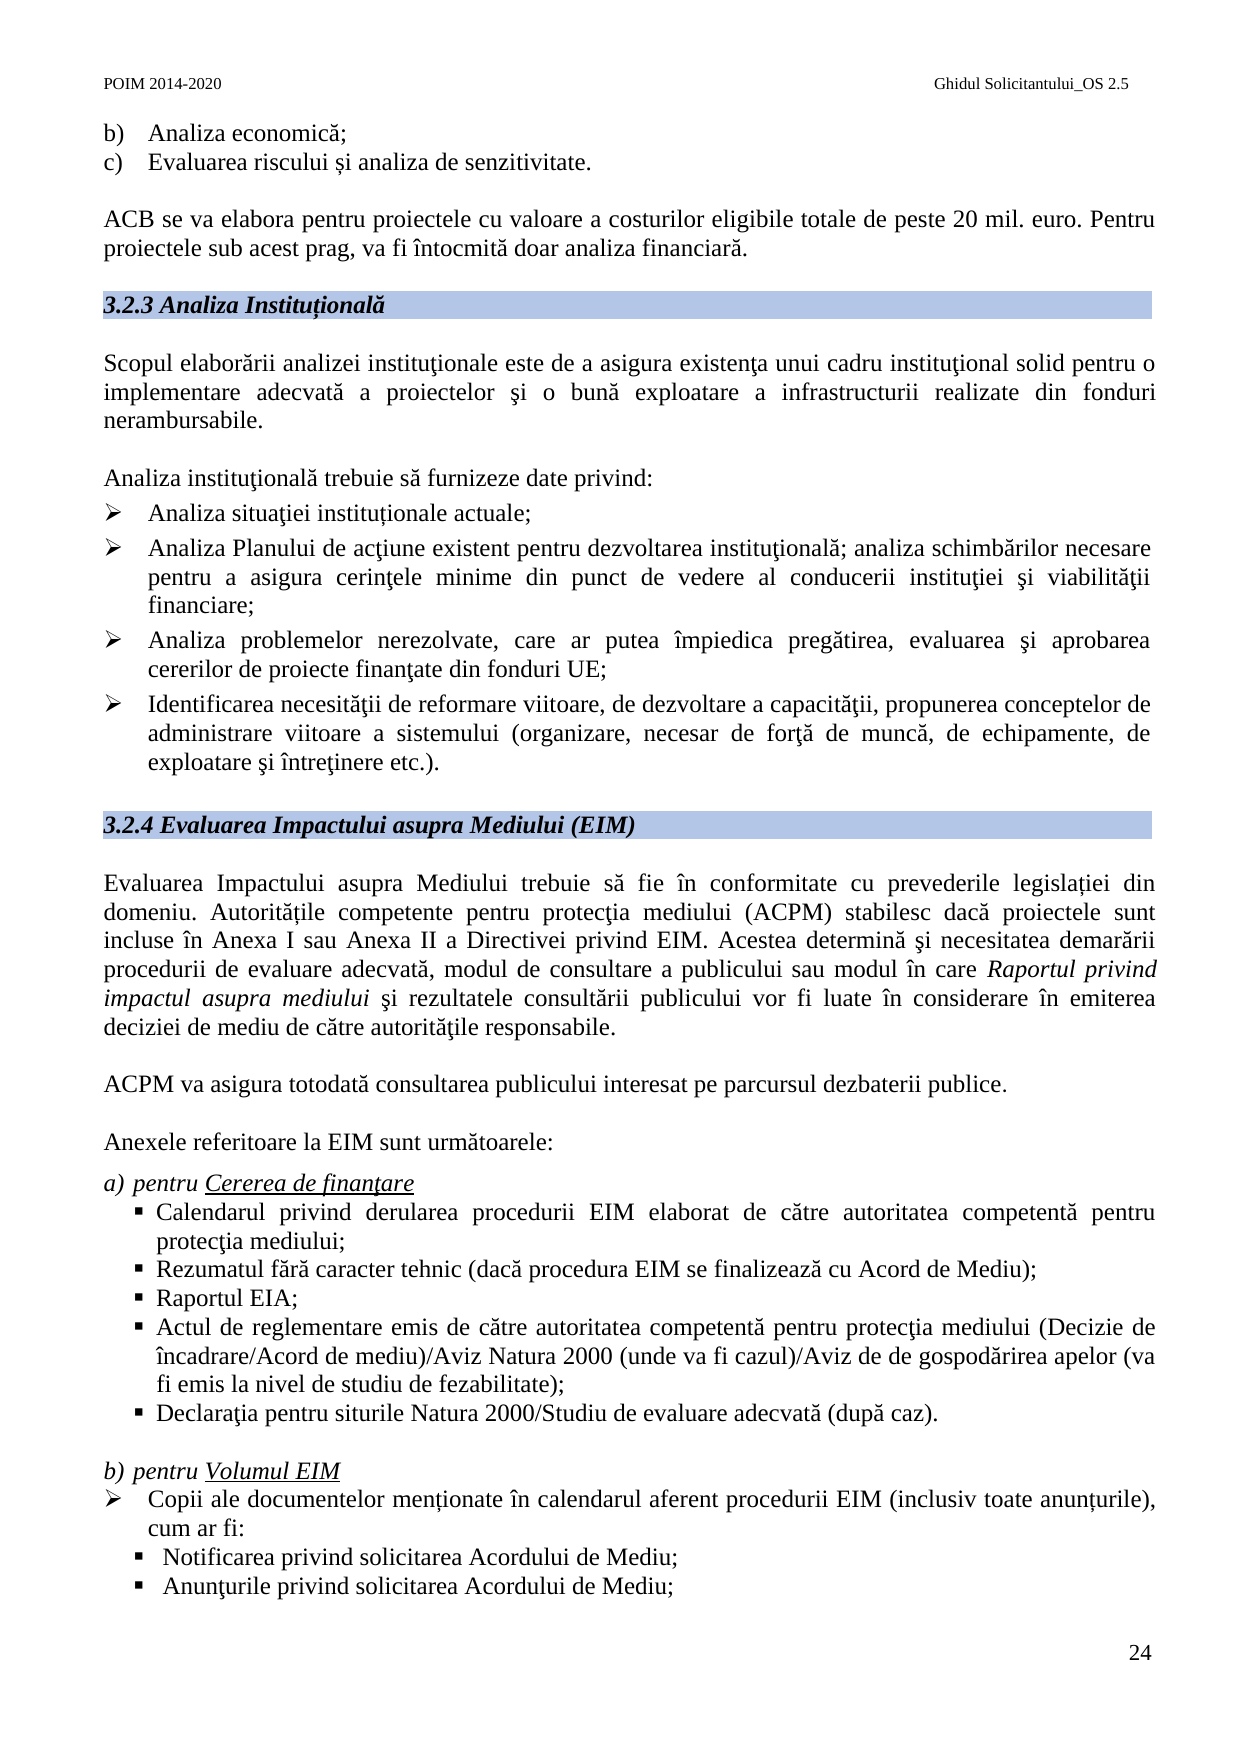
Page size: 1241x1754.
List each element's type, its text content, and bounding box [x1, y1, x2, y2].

list Analiza Planului de acţiune existent pentru dezvoltarea instituţională; analiza schimbărilor necesare pentru a asigura cerinţele minime din punct de vedere al conducerii instituţiei şi viabilităţii financiare; [103, 533, 1152, 619]
subtitle 3.2.4 Evaluarea Impactului asupra Mediului (EIM) [103, 811, 1152, 839]
list Anunţurile privind solicitarea Acordului de Mediu; [133, 1571, 1157, 1599]
list Analiza problemelor nerezolvate, care ar putea împiedica pregătirea, evaluarea şi aprobarea cererilor de proiecte finanţate din fonduri UE; [103, 626, 1152, 683]
list Calendarul privind derularea procedurii EIM elaborat de către autoritatea competentă pentru protecţia mediului; [133, 1197, 1157, 1254]
list Declaraţia pentru siturile Natura 2000/Studiu de evaluare adecvată (după caz). [133, 1398, 1157, 1427]
text Analiza instituţională trebuie să furnizeze date privind: [103, 463, 1152, 492]
list pentru Volumul EIM [103, 1456, 1157, 1484]
list Rezumatul fără caracter tehnic (dacă procedura EIM se finalizează cu Acord de Mediu); [133, 1254, 1157, 1283]
text Scopul elaborării analizei instituţionale este de a asigura existenţa unui cadru instituţional solid pentru o implementare adecvată a proiectelor şi o bună exploatare a infrastructurii realizate din fonduri nerambursabile. [103, 348, 1157, 434]
list Actul de reglementare emis de către autoritatea competentă pentru protecţia mediului (Decizie de încadrare/Acord de mediu)/Aviz Natura 2000 (unde va fi cazul)/Aviz de de gospodărirea apelor (va fi emis la nivel de studiu de fezabilitate); [133, 1312, 1157, 1398]
list Notificarea privind solicitarea Acordului de Mediu; [133, 1542, 1157, 1571]
subtitle 3.2.3 Analiza Instituțională [103, 291, 1152, 319]
text ACB se va elabora pentru proiectele cu valoare a costurilor eligibile totale de peste 20 mil. euro. Pentru proiectele sub acest prag, va fi întocmită doar analiza financiară. [103, 204, 1157, 262]
list Identificarea necesităţii de reformare viitoare, de dezvoltare a capacităţii, propunerea conceptelor de administrare viitoare a sistemului (organizare, necesar de forţă de muncă, de echipamente, de exploatare şi întreţinere etc.). [103, 689, 1152, 776]
text Evaluarea Impactului asupra Mediului trebuie să fie în conformitate cu prevederile legislației din domeniu. Autoritățile competente pentru protecţia mediului (ACPM) stabilesc dacă proiectele sunt incluse în Anexa I sau Anexa II a Directivei privind EIM. Acestea determină şi necesitatea demarării procedurii de evaluare adecvată, modul de consultare a publicului sau modul în care Raportul privind impactul asupra mediului şi rezultatele consultării publicului vor fi luate în considerare în emiterea deciziei de mediu de către autorităţile responsabile. [103, 868, 1157, 1041]
list Copii ale documentelor menționate în calendarul aferent procedurii EIM (inclusiv toate anunțurile), cum ar fi: [103, 1484, 1157, 1542]
list Raportul EIA; [133, 1283, 1157, 1312]
text Anexele referitoare la EIM sunt următoarele: [103, 1127, 1157, 1156]
list pentru Cererea de finanţare [103, 1168, 1157, 1197]
list Analiza situaţiei instituționale actuale; [103, 498, 1152, 527]
list Evaluarea riscului și analiza de senzitivitate. [103, 147, 1157, 176]
list Analiza economică; [103, 118, 1157, 147]
text ACPM va asigura totodată consultarea publicului interesat pe parcursul dezbaterii publice. [103, 1069, 1157, 1098]
